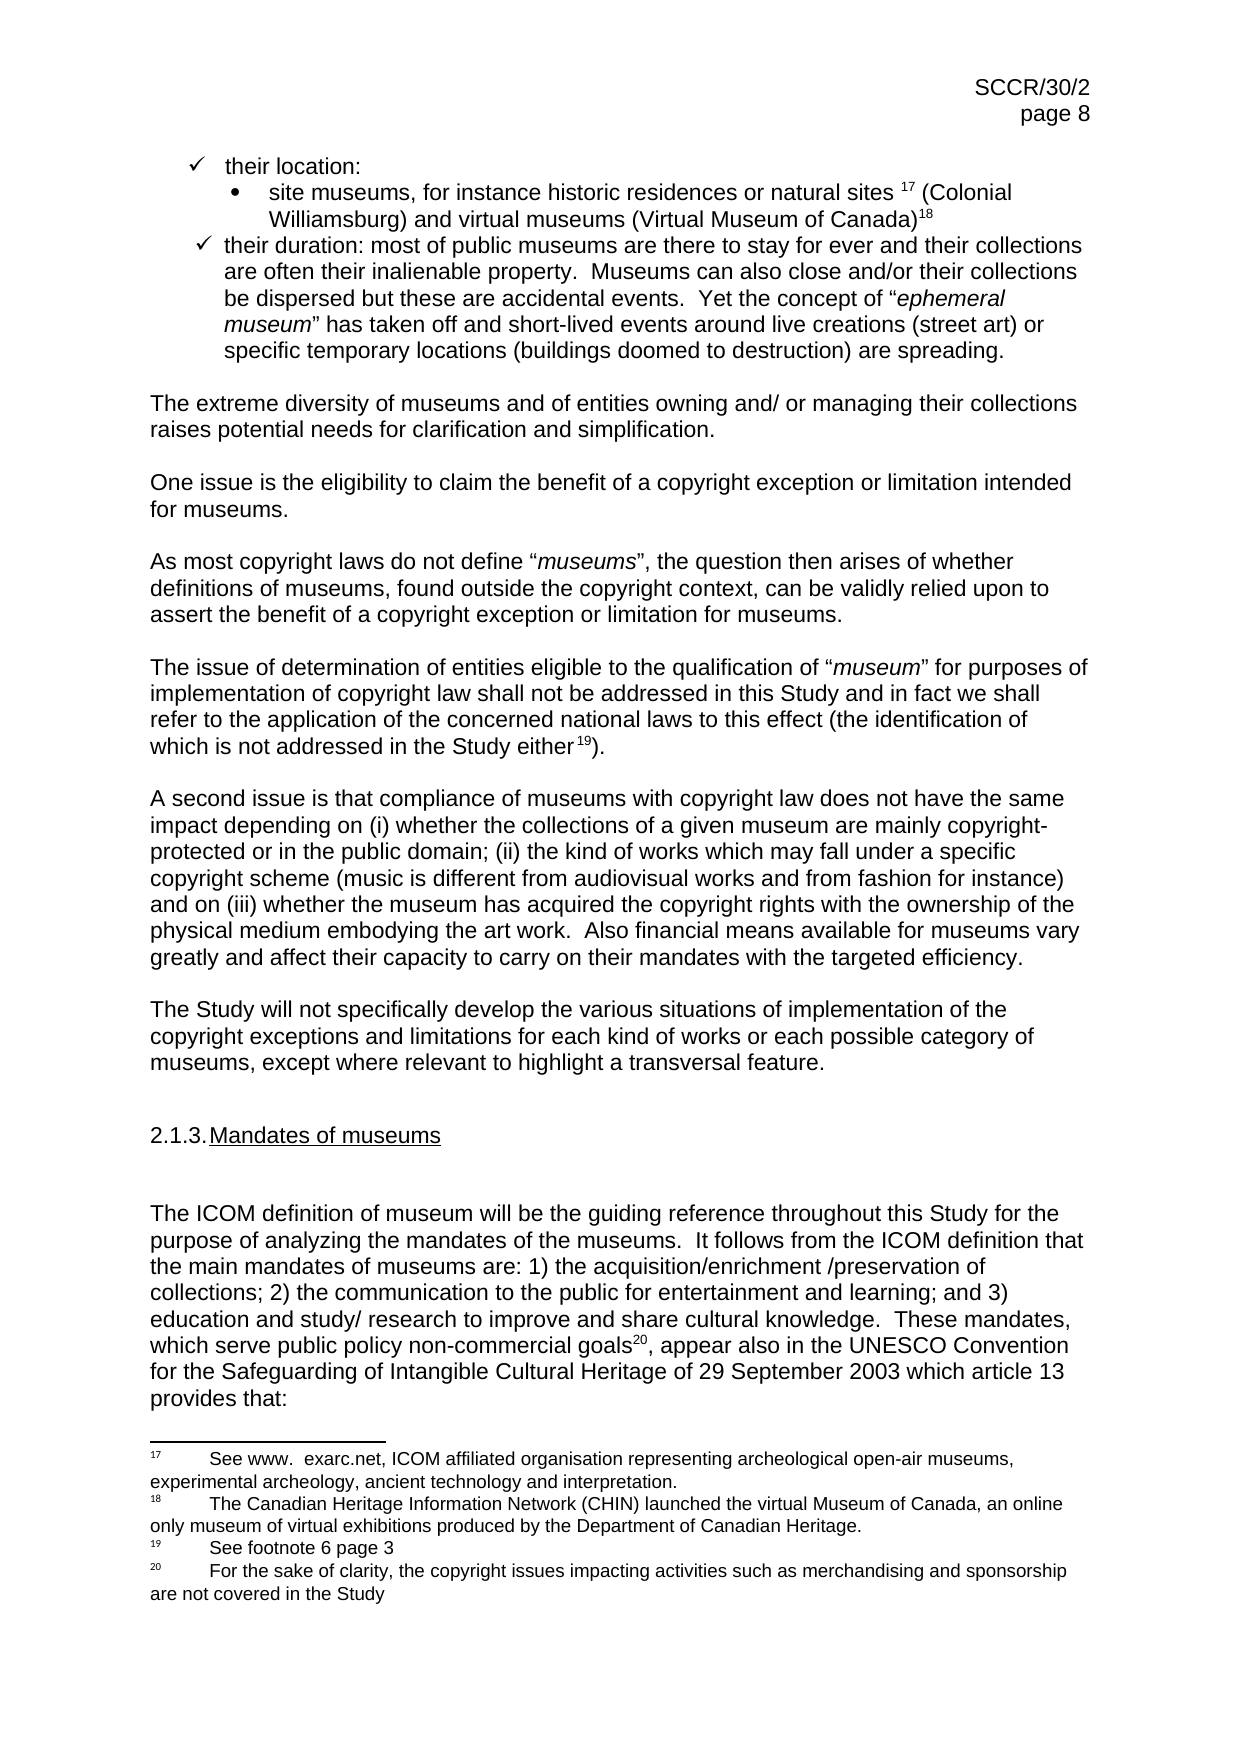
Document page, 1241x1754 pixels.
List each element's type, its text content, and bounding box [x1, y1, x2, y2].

text The Study will not specifically develop the various situations of implementation of the copyright exceptions and limitations for each kind of works or each possible category of museums, except where relevant to highlight a transversal feature. [150, 996, 1090, 1075]
text The extreme diversity of museums and of entities owning and/ or managing their collections raises potential needs for clarification and simplification. [150, 390, 1090, 443]
list their duration: most of public museums are there to stay for ever and their collections are often their inalienable property. Museums can also close and/or their collections be dispersed but these are accidental events. Yet the concept of “ephemeral museum” has taken off and short-lived events around live creations (street art) or specific temporary locations (buildings doomed to destruction) are spreading. [194, 232, 1090, 364]
list site museums, for instance historic residences or natural sites (Colonial Williamsburg) and virtual museums (Virtual Museum of Canada) [231, 179, 1090, 232]
subtitle Mandates of museums [150, 1122, 1090, 1149]
text As most copyright laws do not define “museums”, the question then arises of whether definitions of museums, found outside the copyright context, can be validly relied upon to assert the benefit of a copyright exception or limitation for museums. [150, 548, 1090, 627]
list their location: [187, 153, 1090, 179]
text One issue is the eligibility to claim the benefit of a copyright exception or limitation intended for museums. [150, 469, 1090, 522]
text The issue of determination of entities eligible to the qualification of “museum” for purposes of implementation of copyright law shall not be addressed in this Study and in fact we shall refer to the application of the concerned national laws to this effect (the identification of which is not addressed in the Study either ). [150, 654, 1090, 759]
text The ICOM definition of museum will be the guiding reference throughout this Study for the purpose of analyzing the mandates of the museums. It follows from the ICOM definition that the main mandates of museums are: 1) the acquisition/enrichment /preservation of collections; 2) the communication to the public for entertainment and learning; and 3) education and study/ research to improve and share cultural knowledge. These mandates, which serve public policy non-commercial goals, appear also in the UNESCO Convention for the Safeguarding of Intangible Cultural Heritage of 29 September 2003 which article 13 provides that: [150, 1200, 1090, 1411]
text A second issue is that compliance of museums with copyright law does not have the same impact depending on (i) whether the collections of a given museum are mainly copyright-protected or in the public domain; (ii) the kind of works which may fall under a specific copyright scheme (music is different from audiovisual works and from fashion for instance) and on (iii) whether the museum has acquired the copyright rights with the ownership of the physical medium embodying the art work. Also financial means available for museums vary greatly and affect their capacity to carry on their mandates with the targeted efficiency. [150, 785, 1090, 970]
